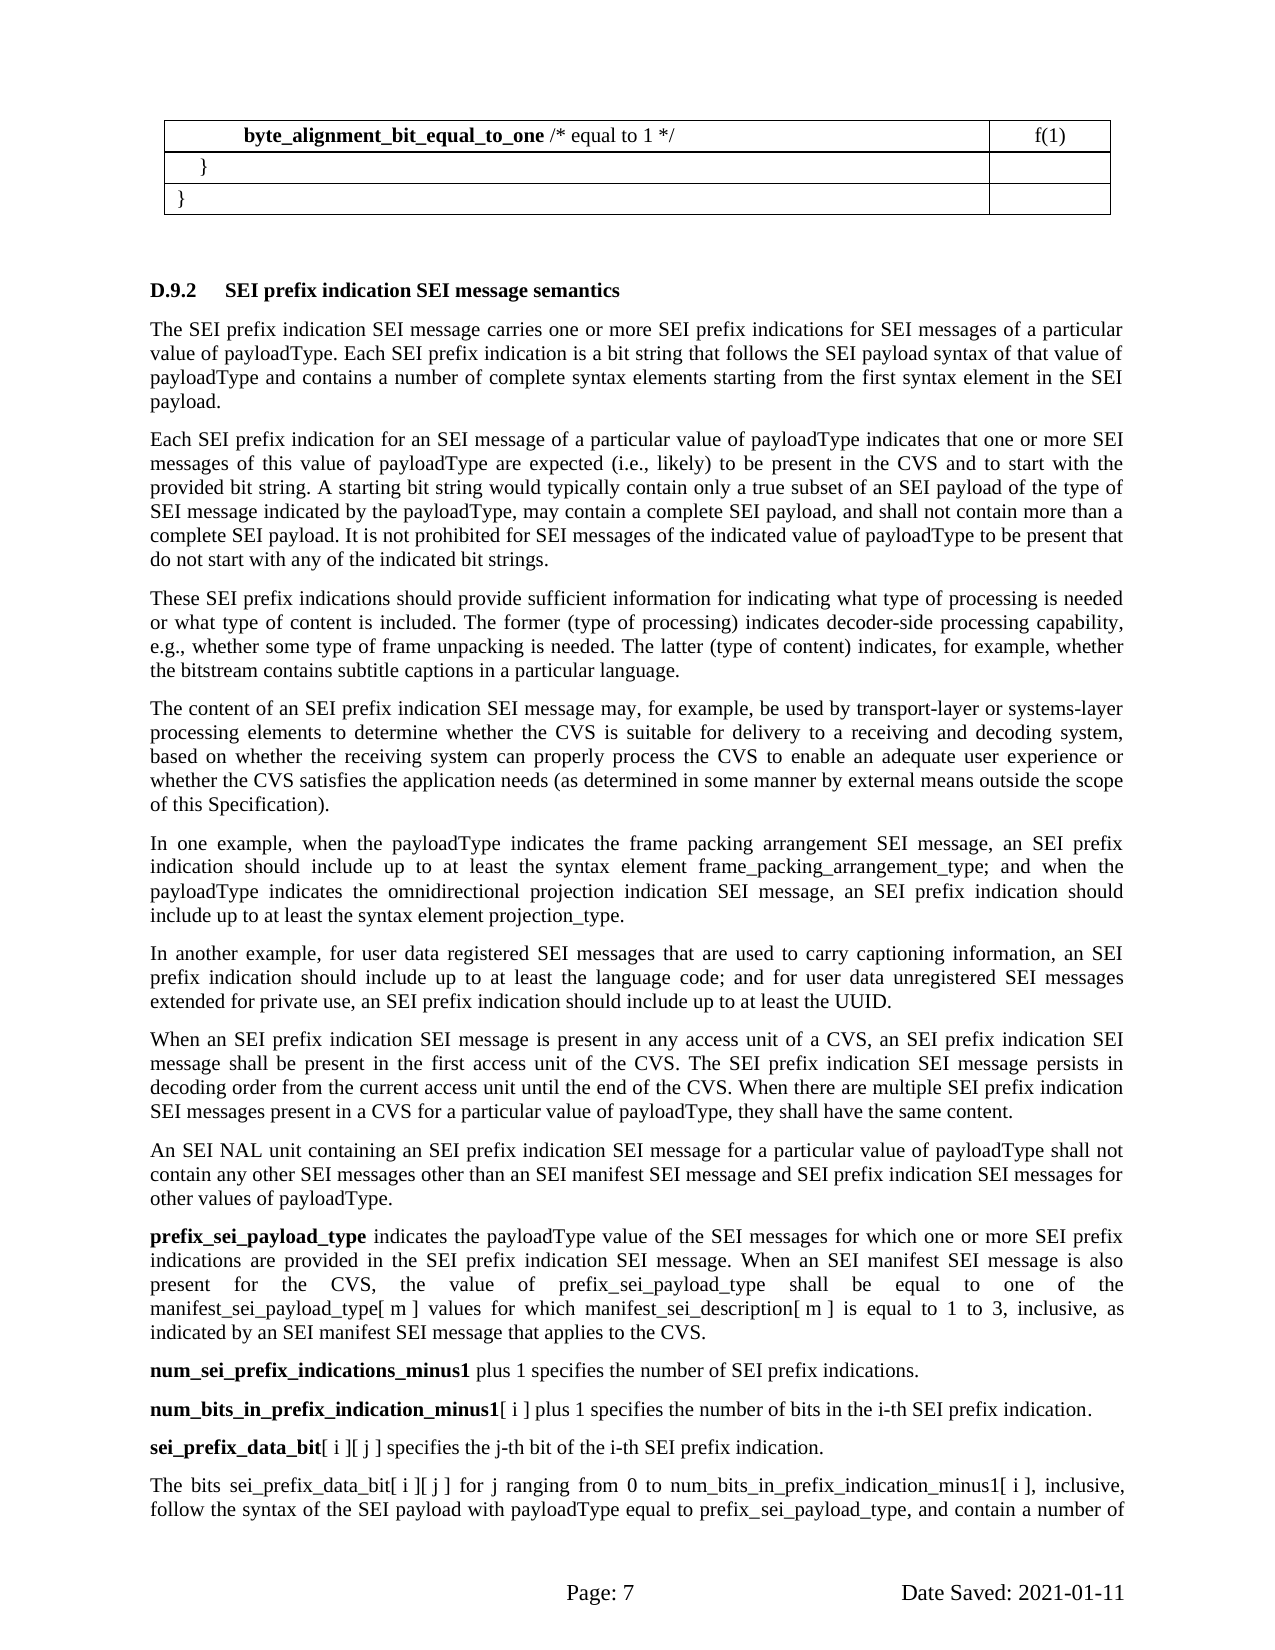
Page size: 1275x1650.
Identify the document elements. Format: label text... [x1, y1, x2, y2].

text An SEI NAL unit containing an SEI prefix indication SEI message for a particular value of payloadType shall not contain any other SEI messages other than an SEI manifest SEI message and SEI prefix indication SEI messages for other values of payloadType. [150, 1138, 1125, 1210]
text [150, 1473, 1125, 1521]
text In one example, when the payloadType indicates the frame packing arrangement SEI message, an SEI prefix indication should include up to at least the syntax element frame_packing_arrangement_type; and when the payloadType indicates the omnidirectional projection indication SEI message, an SEI prefix indication should include up to at least the syntax element projection_type. [150, 830, 1125, 927]
text Each SEI prefix indication for an SEI message of a particular value of payloadType indicates that one or more SEI messages of this value of payloadType are expected (i.e., likely) to be present in the CVS and to start with the provided bit string. A starting bit string would typically contain only a true subset of an SEI payload of the type of SEI message indicated by the payloadType, may contain a complete SEI payload, and shall not contain more than a complete SEI payload. It is not prohibited for SEI messages of the indicated value of payloadType to be present that do not start with any of the indicated bit strings. [150, 427, 1125, 571]
table_cell byte_alignment_bit_equal_to_one /* equal to 1 */ [165, 121, 989, 151]
text The content of an SEI prefix indication SEI message may, for example, be used by transport-layer or systems-layer processing elements to determine whether the CVS is suitable for delivery to a receiving and decoding system, based on whether the receiving system can properly process the CVS to enable an adequate user experience or whether the CVS satisfies the application needs (as determined in some manner by external means outside the scope of this Specification). [150, 696, 1125, 816]
subtitle D.9.2 SEI prefix indication SEI message semantics [150, 278, 1125, 302]
text sei_prefix_data_bit[ i ][ j ] specifies the j-th bit of the i-th SEI prefix indication. [150, 1435, 1125, 1459]
text num_bits_in_prefix_indication_minus1[ i ] plus 1 specifies the number of bits in the i-th SEI prefix indication. [150, 1397, 1125, 1421]
table_cell } [165, 184, 989, 214]
table_cell [990, 153, 1110, 183]
text prefix_sei_payload_type indicates the payloadType value of the SEI messages for which one or more SEI prefix indications are provided in the SEI prefix indication SEI message. When an SEI manifest SEI message is also present for the CVS, the value of prefix_sei_payload_type shall be equal to one of the manifest_sei_payload_type[ m ] values for which manifest_sei_description[ m ] is equal to 1 to 3, inclusive, as indicated by an SEI manifest SEI message that applies to the CVS. [150, 1224, 1125, 1344]
text These SEI prefix indications should provide sufficient information for indicating what type of processing is needed or what type of content is included. The former (type of processing) indicates decoder-side processing capability, e.g., whether some type of frame unpacking is needed. The latter (type of content) indicates, for example, whether the bitstream contains subtitle captions in a particular language. [150, 586, 1125, 682]
text num_sei_prefix_indications_minus1 plus 1 specifies the number of SEI prefix indications. [150, 1358, 1125, 1382]
text The SEI prefix indication SEI message carries one or more SEI prefix indications for SEI messages of a particular value of payloadType. Each SEI prefix indication is a bit string that follows the SEI payload syntax of that value of payloadType and contains a number of complete syntax elements starting from the first syntax element in the SEI payload. [150, 317, 1125, 413]
table_cell [990, 184, 1110, 214]
table_cell } [165, 153, 989, 183]
text When an SEI prefix indication SEI message is present in any access unit of a CVS, an SEI prefix indication SEI message shall be present in the first access unit of the CVS. The SEI prefix indication SEI message persists in decoding order from the current access unit until the end of the CVS. When there are multiple SEI prefix indication SEI messages present in a CVS for a particular value of payloadType, they shall have the same content. [150, 1027, 1125, 1123]
text In another example, for user data registered SEI messages that are used to carry captioning information, an SEI prefix indication should include up to at least the language code; and for user data unregistered SEI messages extended for private use, an SEI prefix indication should include up to at least the UUID. [150, 941, 1125, 1013]
table_cell f(1) [990, 121, 1110, 151]
